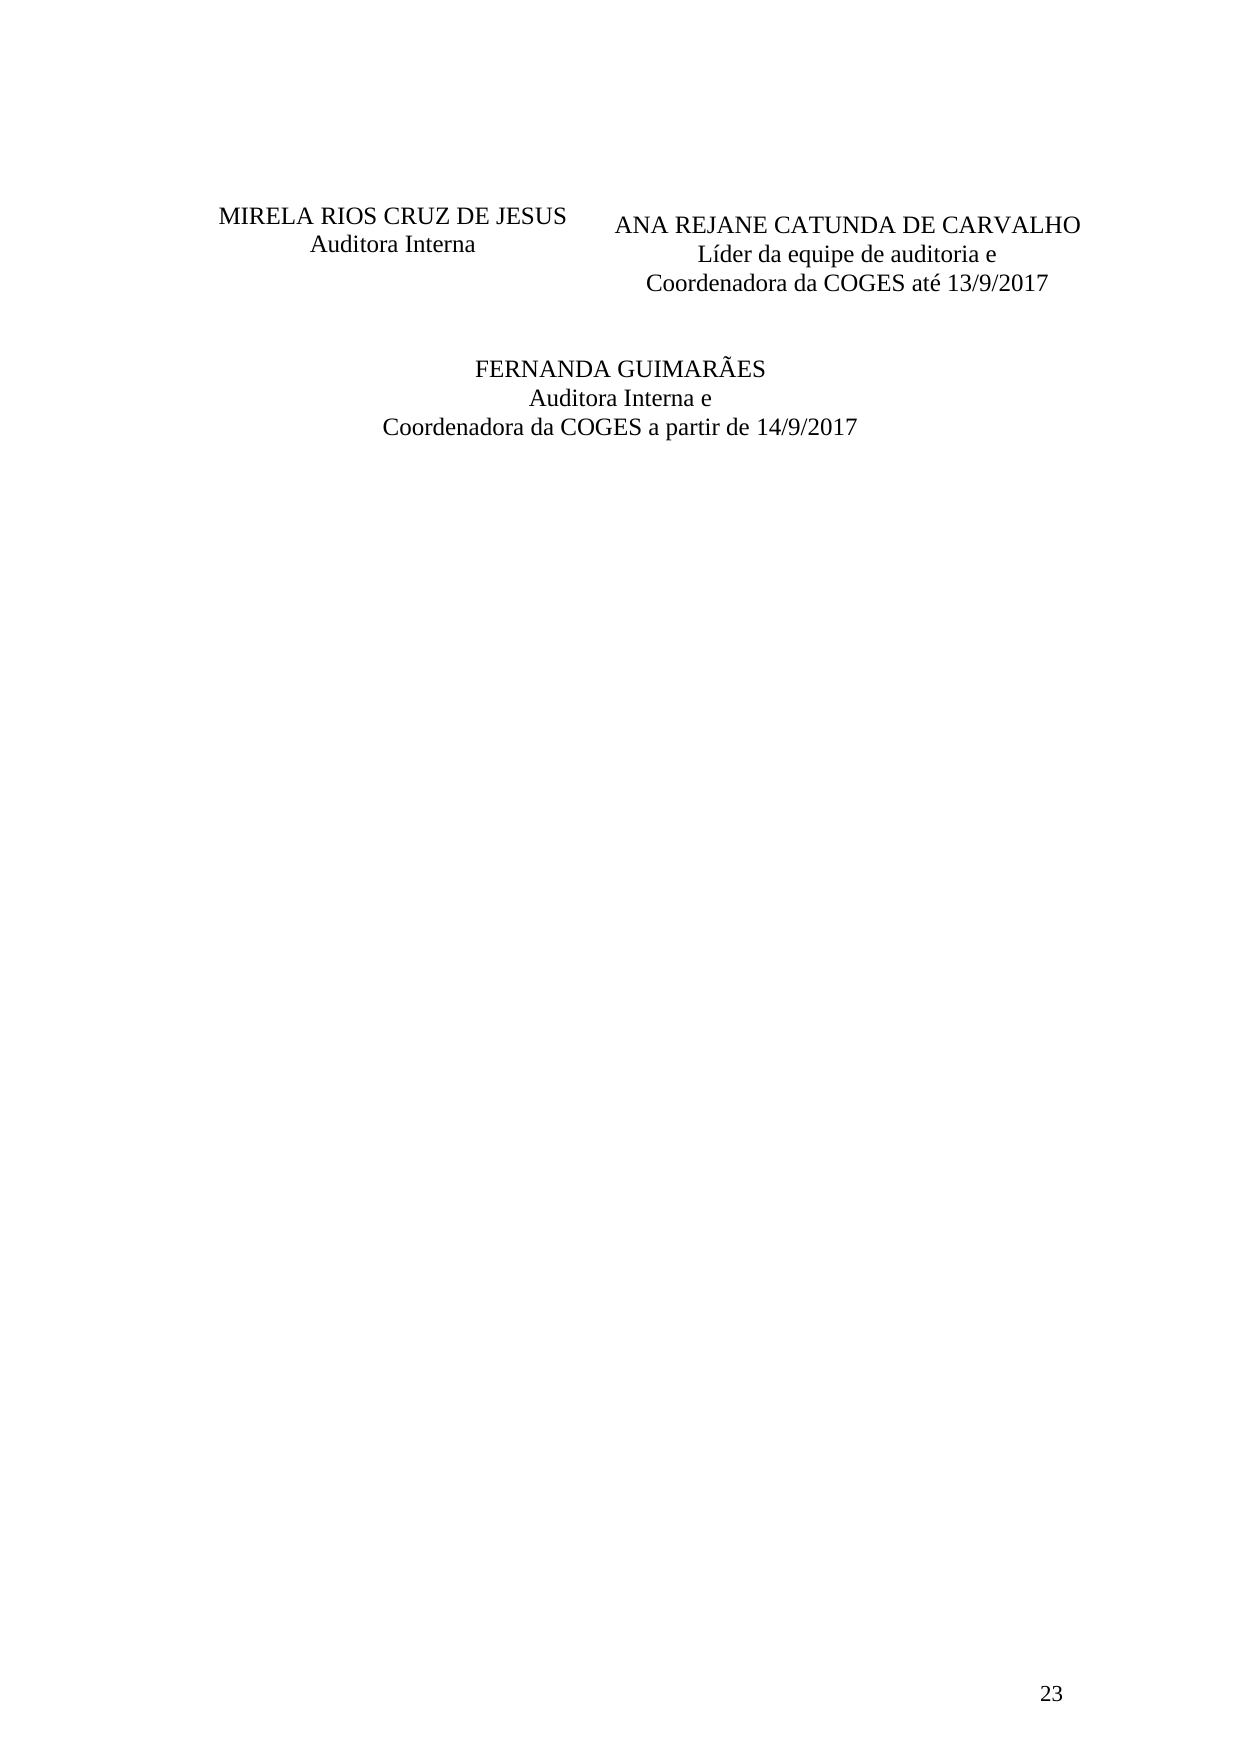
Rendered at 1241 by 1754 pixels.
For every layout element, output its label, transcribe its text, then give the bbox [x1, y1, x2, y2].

text MIRELA RIOS CRUZ DE JESUS [218, 201, 567, 229]
text FERNANDA GUIMARÃES [199, 354, 1042, 383]
text ANA REJANE CATUNDA DE CARVALHO [612, 210, 1083, 239]
text Auditora Interna [218, 229, 567, 258]
text Líder da equipe de auditoria e Coordenadora da COGES até 13/9/2017 [645, 239, 1049, 296]
text Auditora Interna e Coordenadora da COGES a partir de 14/9/2017 [382, 383, 858, 440]
